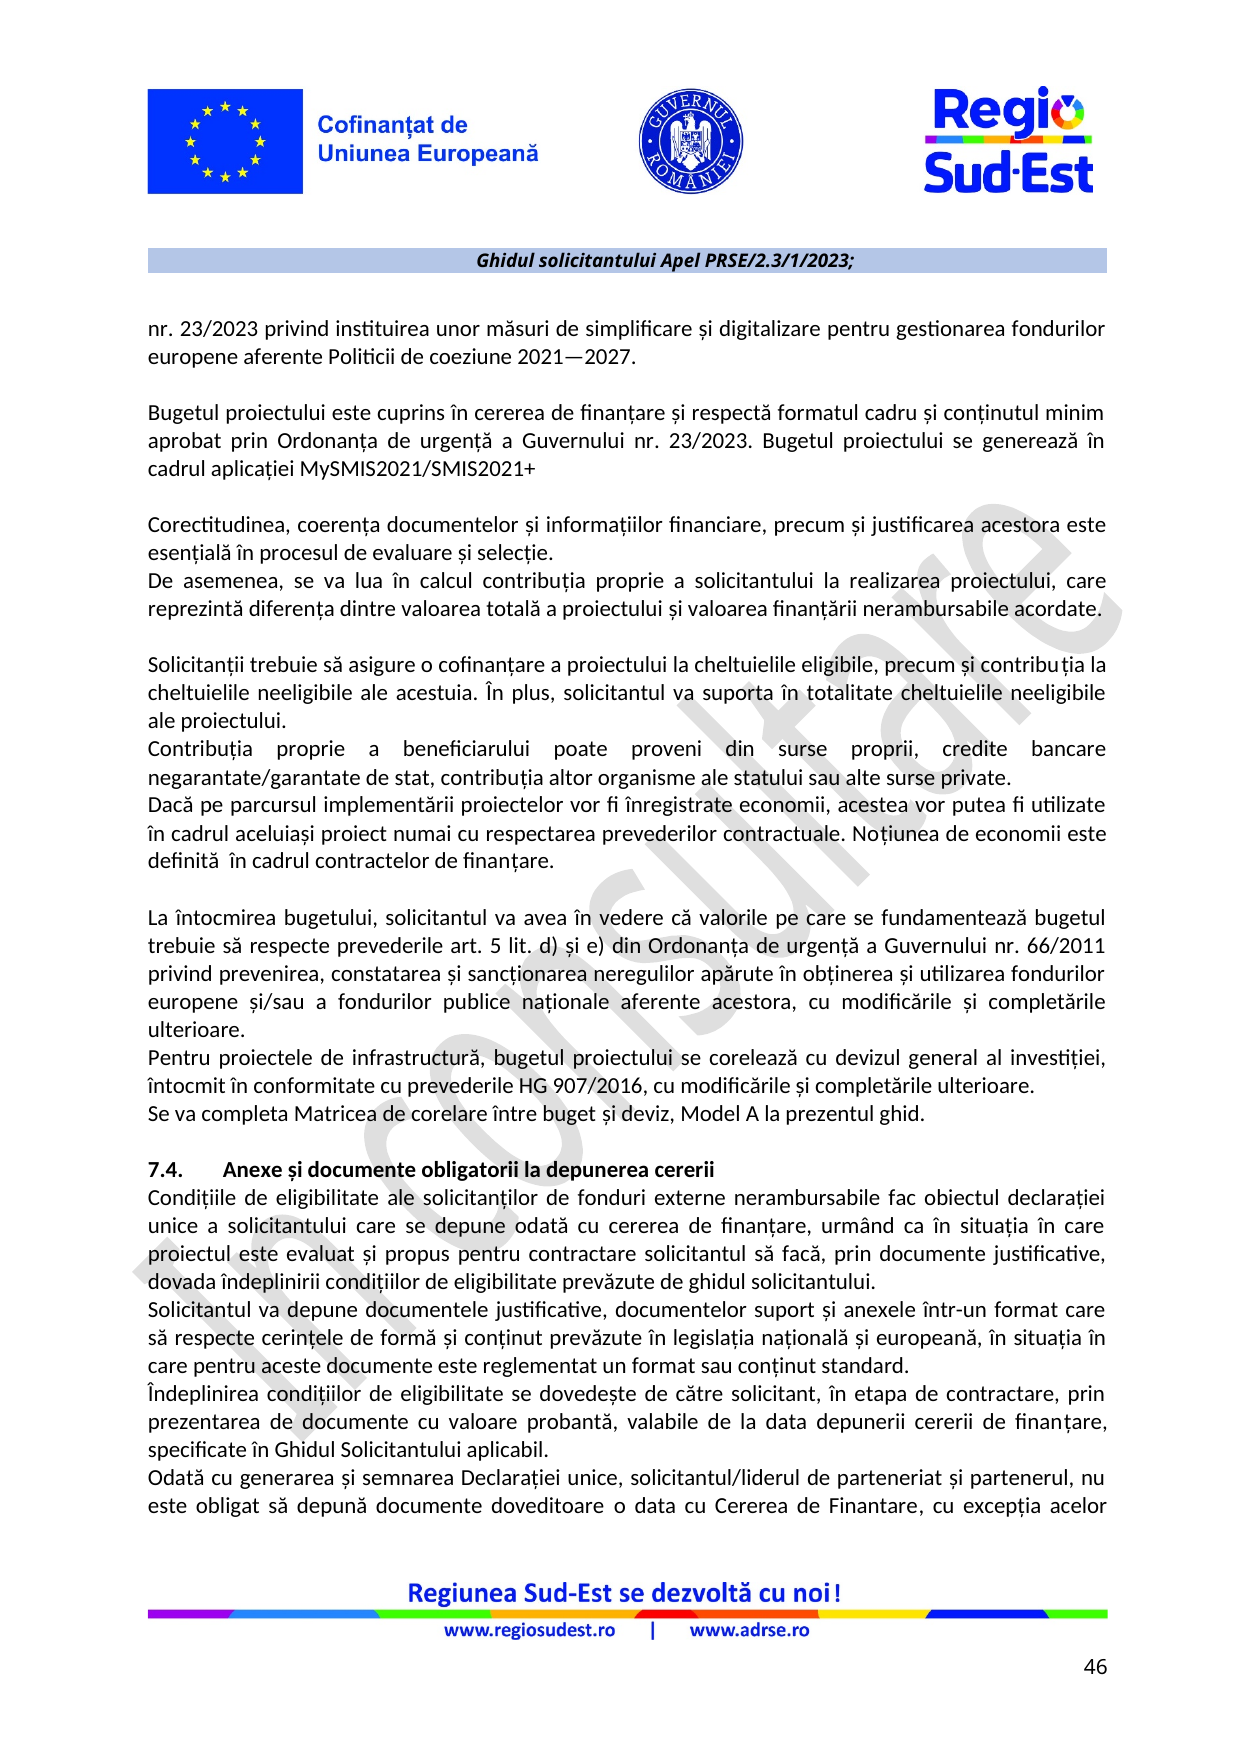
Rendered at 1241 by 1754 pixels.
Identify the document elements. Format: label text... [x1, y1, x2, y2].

text Corectitudinea, coerența documentelor și informațiilor financiare, precum și justificarea acestora este esențială în procesul de evaluare și selecție. [148, 510, 1107, 566]
picture [147, 86, 1093, 195]
text La întocmirea bugetului, solicitantul va avea în vedere că valorile pe care se fundamentează bugetul trebuie să respecte prevederile art. 5 lit. d) și e) din Ordonanța de urgență a Guvernului nr. 66/2011 privind prevenirea, constatarea și sancționarea neregulilor apărute în obținerea și utilizarea fondurilor europene și/sau a fondurilor publice naționale aferente acestora, cu modificările și completările ulterioare. [148, 903, 1107, 1043]
text Îndeplinirea condițiilor de eligibilitate se dovedește de către solicitant, în etapa de contractare, prin prezentarea de documente cu valoare probantă, valabile de la data depunerii cererii de finanţare, specificate în Ghidul Solicitantului aplicabil. [148, 1379, 1107, 1463]
text Bugetul proiectului este cuprins în cererea de finanțare și respectă formatul cadru și conținutul minim aprobat prin Ordonanța de urgență a Guvernului nr. 23/2023. Bugetul proiectului se generează în cadrul aplicației MySMIS2021/SMIS2021+ [148, 398, 1107, 482]
text Se va completa Matricea de corelare între buget şi deviz, Model A la prezentul ghid. [148, 1099, 1107, 1127]
text De asemenea, se va lua în calcul contribuţia proprie a solicitantului la realizarea proiectului, care reprezintă diferenţa dintre valoarea totală a proiectului şi valoarea finanţării nerambursabile acordate. [148, 566, 1107, 622]
text Condițiile de eligibilitate ale solicitanților de fonduri externe nerambursabile fac obiectul declarației unice a solicitantului care se depune odată cu cererea de finanțare, urmând ca în situația în care proiectul este evaluat și propus pentru contractare solicitantul să facă, prin documente justificative, dovada îndeplinirii condițiilor de eligibilitate prevăzute de ghidul solicitantului. [148, 1183, 1107, 1295]
text Pentru proiectele de infrastructură, bugetul proiectului se corelează cu devizul general al investiției, întocmit în conformitate cu prevederile HG 907/2016, cu modificările și completările ulterioare. [148, 1043, 1107, 1099]
picture [147, 1582, 1108, 1640]
text Solicitanții trebuie să asigure o cofinanțare a proiectului la cheltuielile eligibile, precum și contribuţia la cheltuielile neeligibile ale acestuia. În plus, solicitantul va suporta în totalitate cheltuielile neeligibile ale proiectului. [148, 651, 1107, 734]
text Contribuţia proprie a beneficiarului poate proveni din surse proprii, credite bancare negarantate/garantate de stat, contribuţia altor organisme ale statului sau alte surse private. [148, 734, 1107, 791]
text Dacă pe parcursul implementării proiectelor vor fi înregistrate economii, acestea vor putea fi utilizate în cadrul aceluiași proiect numai cu respectarea prevederilor contractuale. Noţiunea de economii este definită în cadrul contractelor de finanţare. [148, 791, 1107, 875]
text Solicitantul va depune documentele justificative, documentelor suport și anexele într-un format care să respecte cerințele de formă și conținut prevăzute în legislația națională și europeană, în situația în care pentru aceste documente este reglementat un format sau conținut standard. [148, 1295, 1107, 1379]
subtitle Anexe şi documente obligatorii la depunerea cererii [148, 1155, 1107, 1183]
